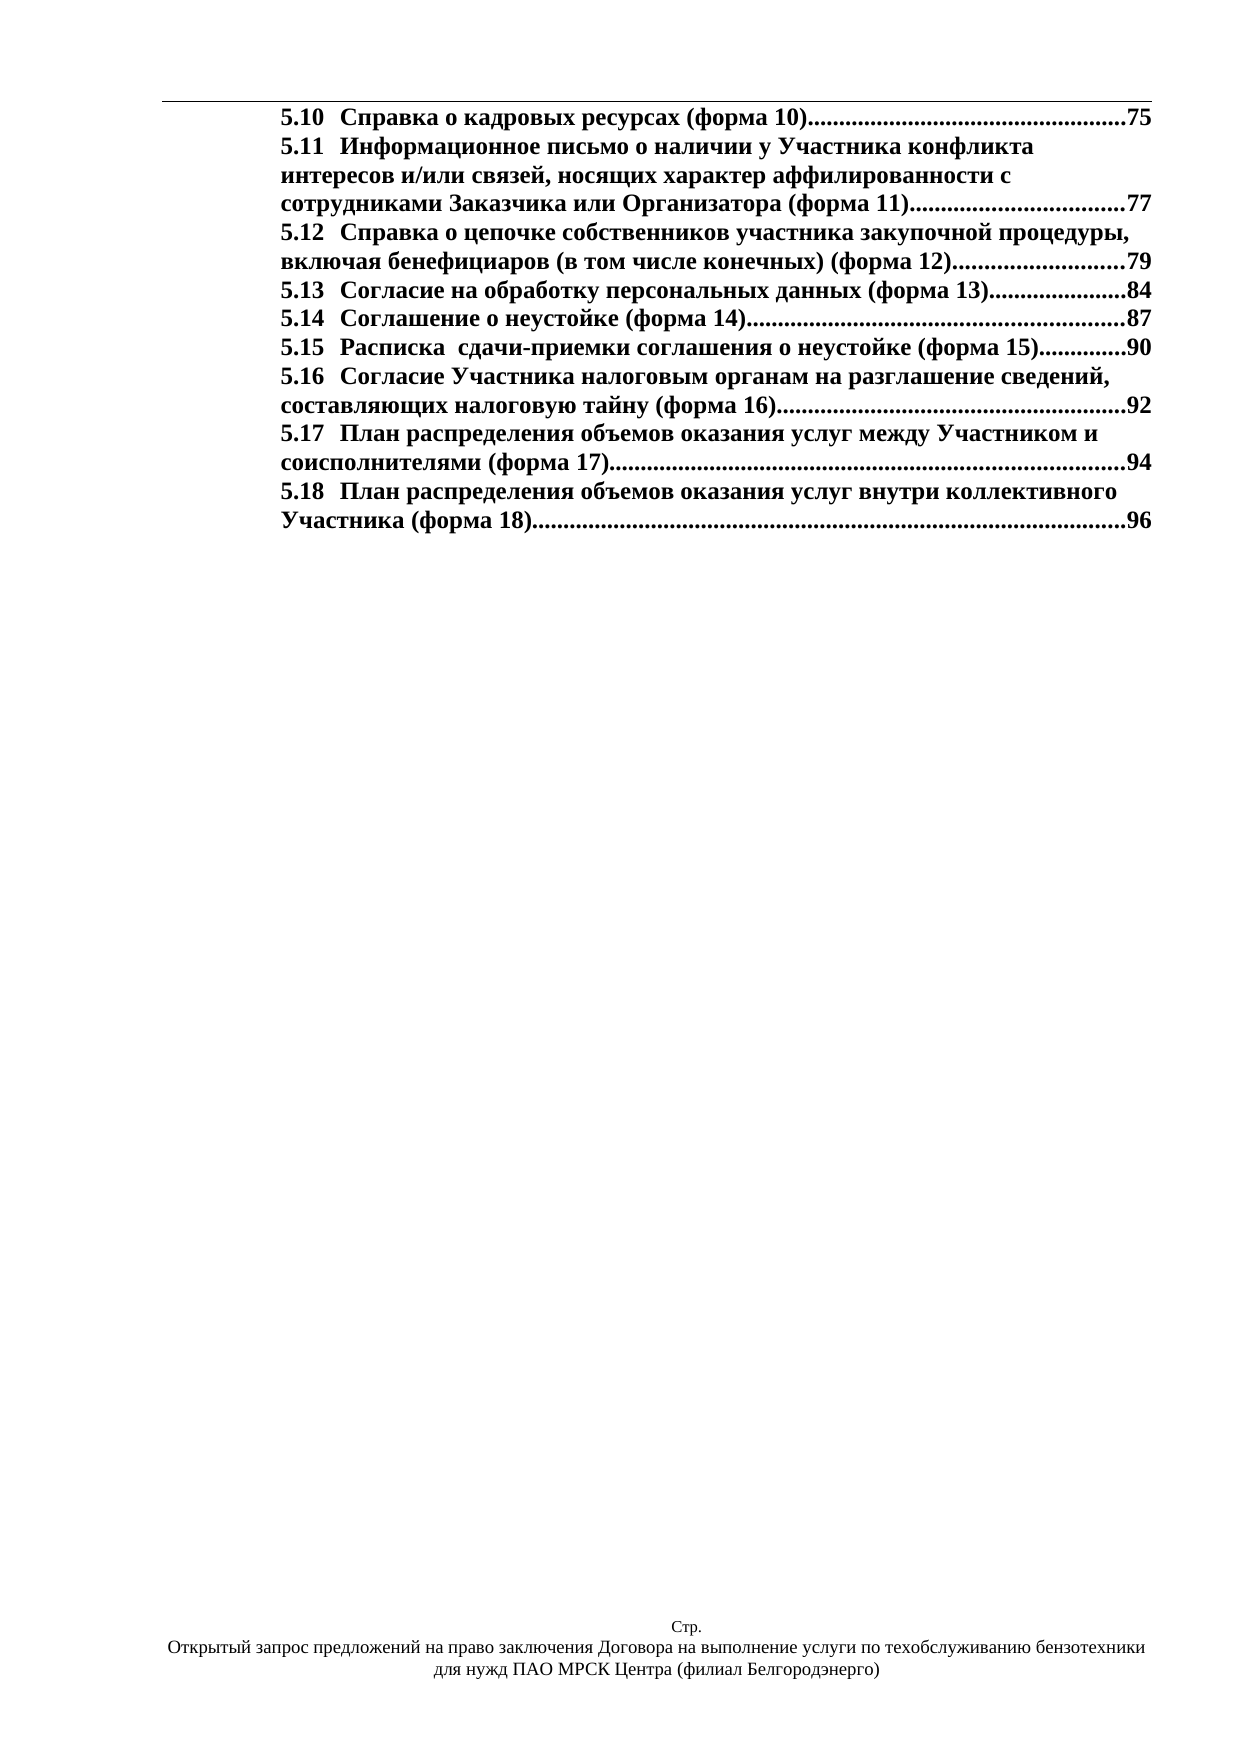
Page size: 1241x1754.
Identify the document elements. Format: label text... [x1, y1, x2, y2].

text 5.12 Справка о цепочке собственников участника закупочной процедуры, включая бенефициаров (в том числе конечных) (форма 12) 79 [280, 217, 1133, 275]
text 5.10 Справка о кадровых ресурсах (форма 10) 75 [280, 102, 1133, 131]
text 5.14 Соглашение о неустойке (форма 14) 87 [280, 303, 1133, 332]
text 5.15 Расписка сдачи-приемки соглашения о неустойке (форма 15) 90 [280, 332, 1133, 361]
text 5.11 Информационное письмо о наличии у Участника конфликта интересов и/или связей, носящих характер аффилированности с сотрудниками Заказчика или Организатора (форма 11) 77 [280, 131, 1133, 217]
text 5.13 Согласие на обработку персональных данных (форма 13) 84 [280, 275, 1133, 303]
text 5.16 Согласие Участника налоговым органам на разглашение сведений, составляющих налоговую тайну (форма 16) 92 [280, 361, 1133, 418]
text 5.17 План распределения объемов оказания услуг между Участником и соисполнителями (форма 17) 94 [280, 418, 1133, 476]
text 5.18 План распределения объемов оказания услуг внутри коллективного Участника (форма 18) 96 [280, 476, 1133, 533]
